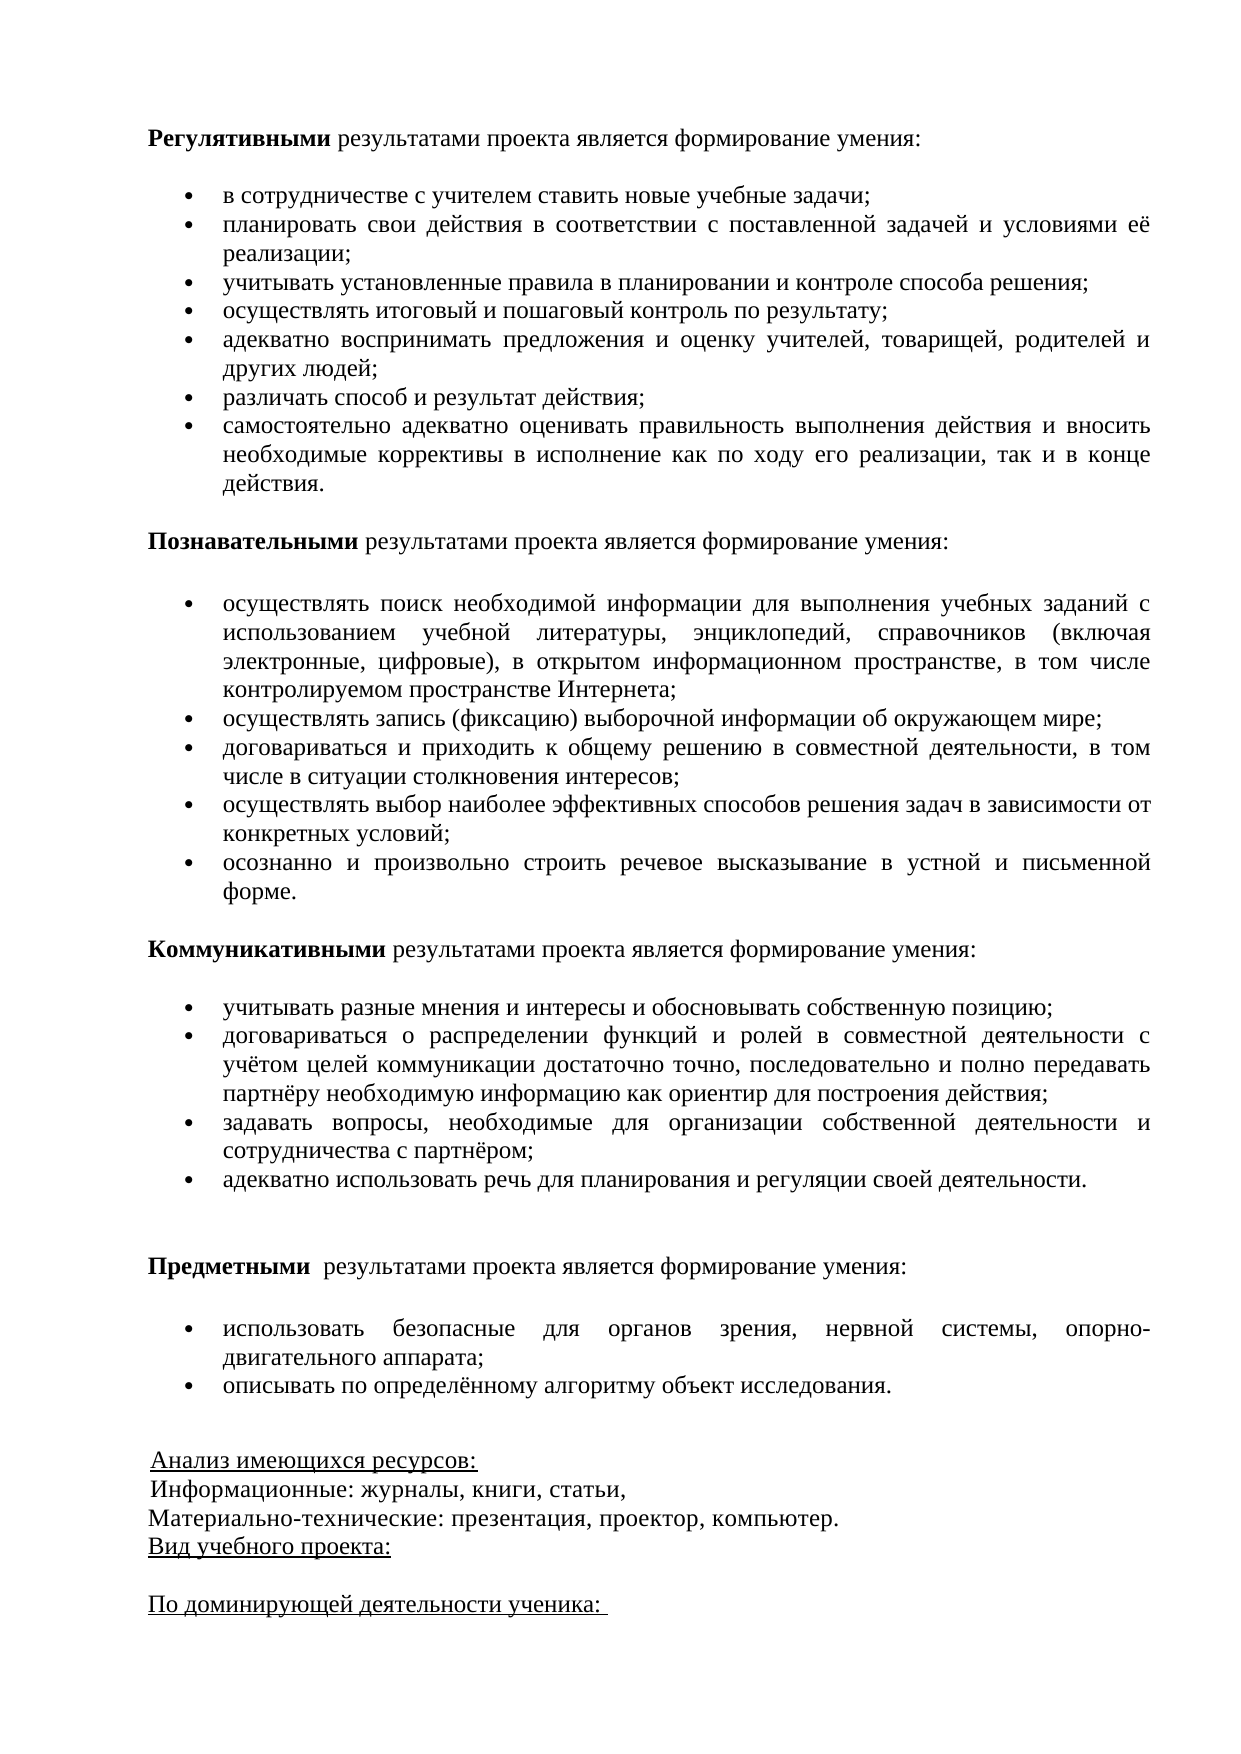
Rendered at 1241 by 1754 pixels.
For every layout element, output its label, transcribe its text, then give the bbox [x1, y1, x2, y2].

list осознанно и произвольно строить речевое высказывание в устной и письменной форме. [185, 847, 1152, 904]
text Регулятивными результатами проекта является формирование умения: [148, 118, 1152, 151]
list задавать вопросы, необходимые для организации собственной деятельности и сотрудничества с партнёром; [185, 1107, 1152, 1164]
text По доминирующей деятельности ученика: [148, 1589, 1152, 1618]
text Познавательными результатами проекта является формирование умения: [148, 526, 1152, 555]
list осуществлять запись (фиксацию) выборочной информации об окружающем мире; [185, 703, 1152, 732]
text Анализ имеющихся ресурсов: [150, 1445, 1152, 1474]
list договариваться и приходить к общему решению в совместной деятельности, в том числе в ситуации столкновения интересов; [185, 732, 1152, 789]
list планировать свои действия в соответствии с поставленной задачей и условиями её реализации; [185, 209, 1152, 267]
list различать способ и результат действия; [185, 382, 1152, 411]
list учитывать установленные правила в планировании и контроле способа решения; [185, 267, 1152, 296]
text Вид учебного проекта: [148, 1531, 1147, 1560]
text Предметными результатами проекта является формирование умения: [148, 1251, 1152, 1279]
list осуществлять итоговый и пошаговый контроль по результату; [185, 296, 1152, 324]
list использовать безопасные для органов зрения, нервной системы, опорно-двигательного аппарата; [185, 1313, 1152, 1370]
list адекватно воспринимать предложения и оценку учителей, товарищей, родителей и других людей; [185, 324, 1152, 382]
list учитывать разные мнения и интересы и обосновывать собственную позицию; [185, 992, 1152, 1020]
list описывать по определённому алгоритму объект исследования. [185, 1370, 1152, 1399]
list адекватно использовать речь для планирования и регуляции своей деятельности. [185, 1164, 1152, 1193]
list договариваться о распределении функций и ролей в совместной деятельности с учётом целей коммуникации достаточно точно, последовательно и полно передавать партнёру необходимую информацию как ориентир для построения действия; [185, 1020, 1152, 1107]
text Коммуникативными результатами проекта является формирование умения: [148, 934, 1152, 962]
list осуществлять поиск необходимой информации для выполнения учебных заданий с использованием учебной литературы, энциклопедий, справочников (включая электронные, цифровые), в открытом информационном пространстве, в том числе контролируемом пространстве Интернета; [185, 588, 1152, 703]
list осуществлять выбор наиболее эффективных способов решения задач в зависимости от конкретных условий; [185, 789, 1152, 847]
text Материально-технические: презентация, проектор, компьютер. [148, 1503, 1152, 1531]
list в сотрудничестве с учителем ставить новые учебные задачи; [185, 181, 1152, 209]
list самостоятельно адекватно оценивать правильность выполнения действия и вносить необходимые коррективы в исполнение как по ходу его реализации, так и в конце действия. [185, 411, 1152, 497]
text Информационные: журналы, книги, статьи, [150, 1474, 1152, 1503]
